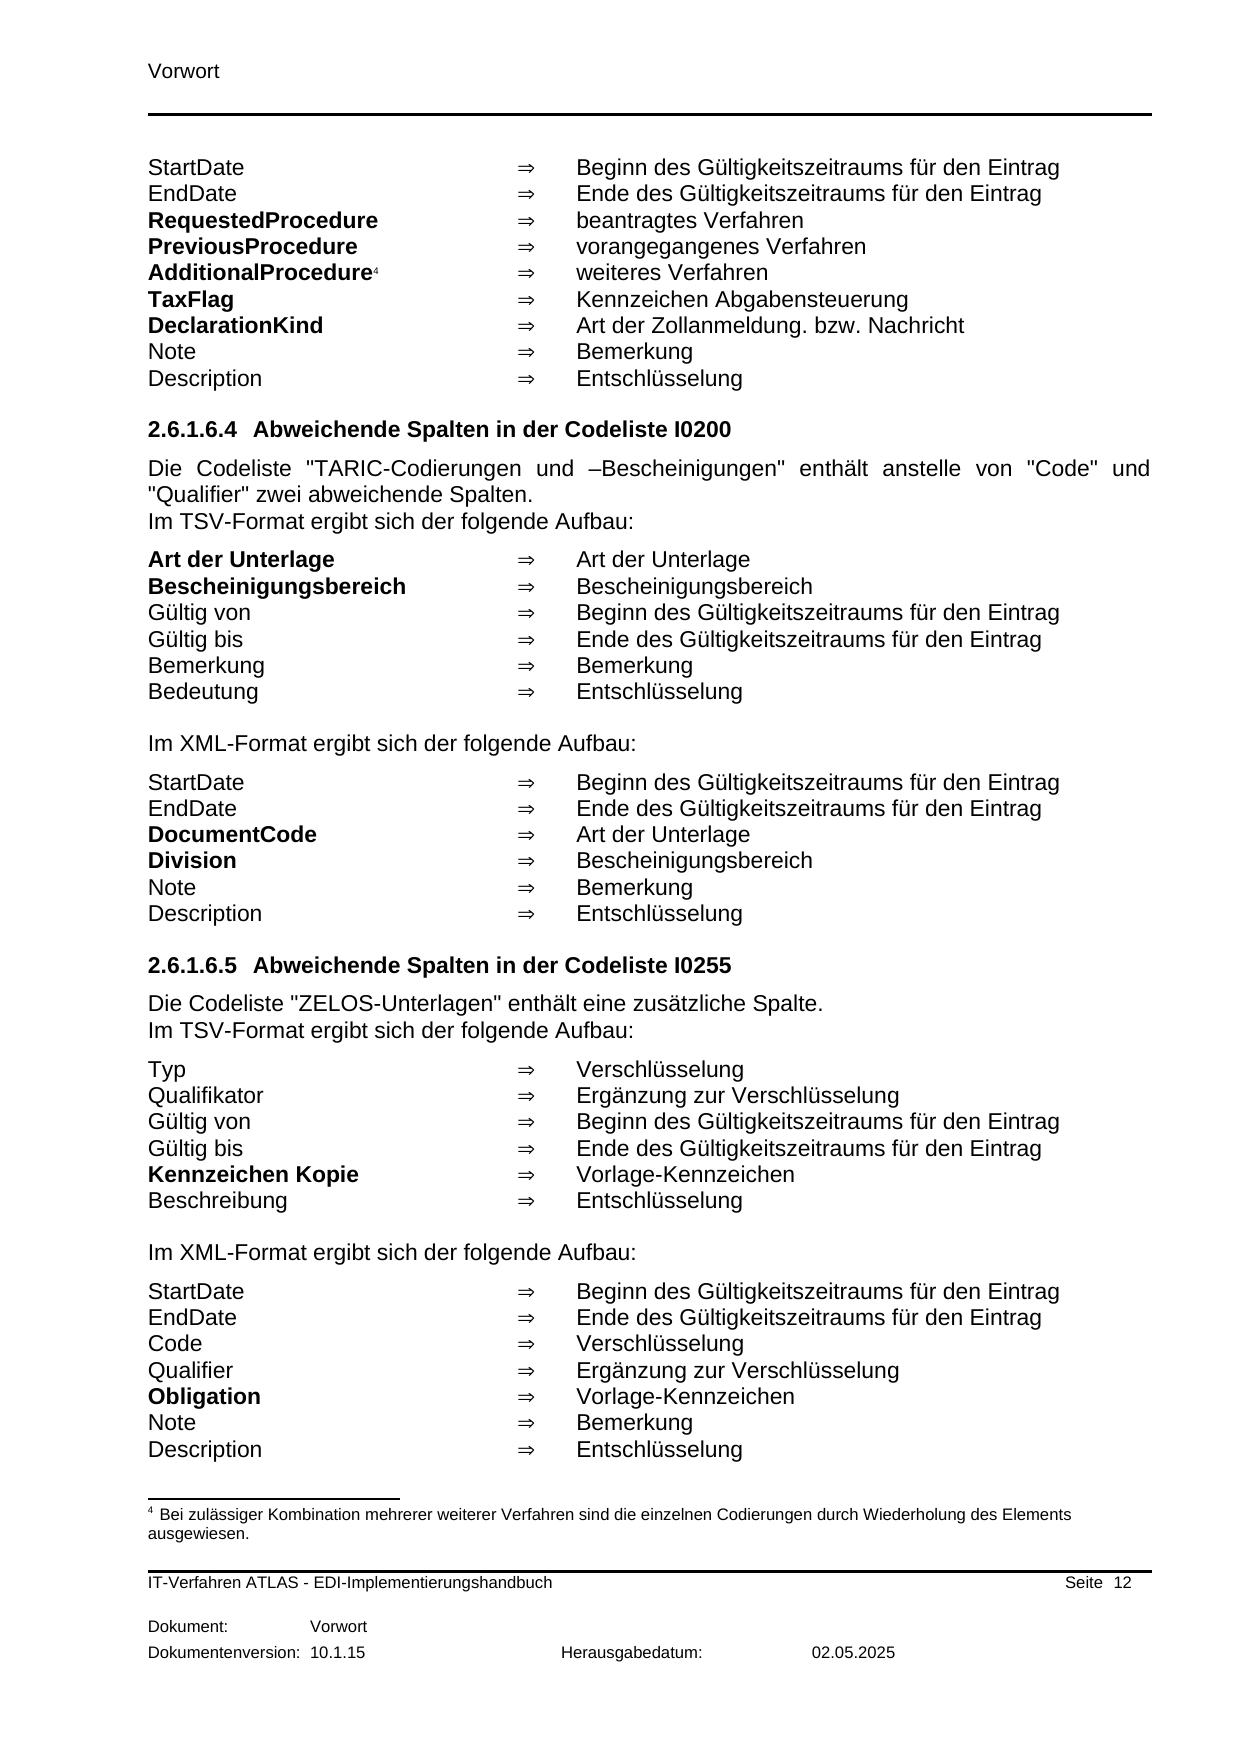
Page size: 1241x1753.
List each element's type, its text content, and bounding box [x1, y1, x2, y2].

text StartDate Beginn des Gültigkeitszeitraums für den Eintrag EndDate Ende des Gültigkeitszeitraums für den Eintrag DocumentCode Art der Unterlage Division Bescheinigungsbereich Note Bemerkung Description Entschlüsselung [148, 768, 1152, 927]
text Die Codeliste "ZELOS-Unterlagen" enthält eine zusätzliche Spalte. [148, 990, 1152, 1017]
text Art der Unterlage Art der Unterlage Bescheinigungsbereich Bescheinigungsbereich Gültig von Beginn des Gültigkeitszeitraums für den Eintrag Gültig bis Ende des Gültigkeitszeitraums für den Eintrag Bemerkung Bemerkung Bedeutung Entschlüsselung [148, 546, 1152, 704]
text StartDate Beginn des Gültigkeitszeitraums für den Eintrag EndDate Ende des Gültigkeitszeitraums für den Eintrag RequestedProcedure beantragtes Verfahren PreviousProcedure vorangegangenes Verfahren AdditionalProcedure weiteres Verfahren TaxFlag Kennzeichen Abgabensteuerung DeclarationKind Art der Zollanmeldung. bzw. Nachricht Note Bemerkung Description Entschlüsselung [148, 154, 1152, 391]
text StartDate Beginn des Gültigkeitszeitraums für den Eintrag EndDate Ende des Gültigkeitszeitraums für den Eintrag Code Verschlüsselung Qualifier Ergänzung zur Verschlüsselung Obligation Vorlage-Kennzeichen Note Bemerkung Description Entschlüsselung [148, 1278, 1152, 1462]
text Im XML-Format ergibt sich der folgende Aufbau: [148, 729, 1152, 756]
text Im TSV-Format ergibt sich der folgende Aufbau: [148, 1017, 1152, 1043]
text Im XML-Format ergibt sich der folgende Aufbau: [148, 1239, 1152, 1265]
subtitle Abweichende Spalten in der Codeliste I0200 [148, 416, 1152, 442]
subtitle Abweichende Spalten in der Codeliste I0255 [148, 952, 1152, 978]
text Die Codeliste "TARIC-Codierungen und –Bescheinigungen" enthält anstelle von "Code" und "Qualifier" zwei abweichende Spalten. [148, 455, 1152, 508]
text Im TSV-Format ergibt sich der folgende Aufbau: [148, 508, 1152, 534]
text Typ Verschlüsselung Qualifikator Ergänzung zur Verschlüsselung Gültig von Beginn des Gültigkeitszeitraums für den Eintrag Gültig bis Ende des Gültigkeitszeitraums für den Eintrag Kennzeichen Kopie Vorlage-Kennzeichen Beschreibung Entschlüsselung [148, 1056, 1152, 1214]
